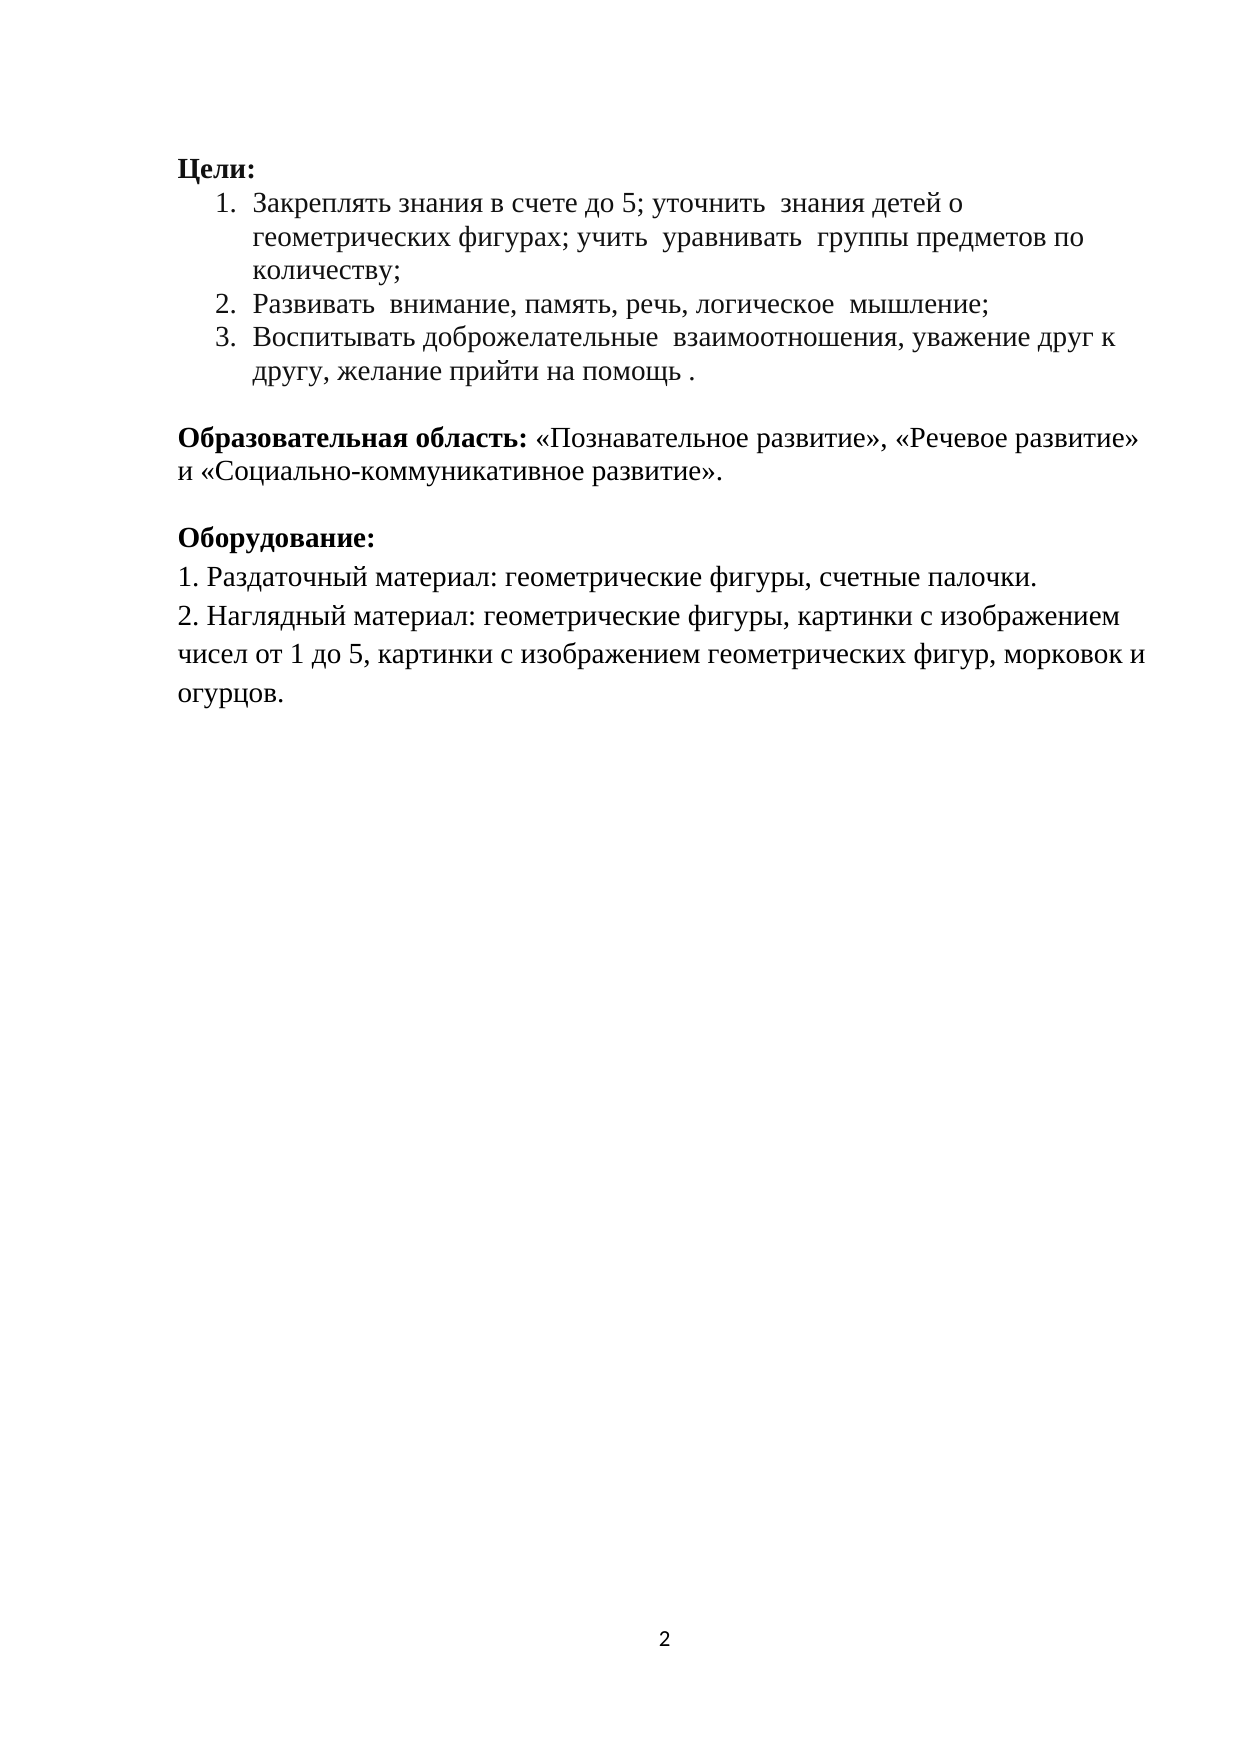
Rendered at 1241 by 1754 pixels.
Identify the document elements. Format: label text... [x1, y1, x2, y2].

text Оборудование: 1. Раздаточный материал: геометрические фигуры, счетные палочки. 2. Наглядный материал: геометрические фигуры, картинки с изображением чисел от 1 до 5, картинки с изображением геометрических фигур, морковок и огурцов. [177, 521, 1152, 708]
list Воспитывать доброжелательные взаимоотношения, уважение друг к другу, желание прийти на помощь . [215, 319, 423, 386]
text Образовательная область: «Познавательное развитие», «Речевое развитие» и «Социально-коммуникативное развитие». [177, 420, 1152, 487]
text Цели: [177, 152, 1152, 185]
list Развивать внимание, память, речь, логическое мышление; [215, 286, 1152, 319]
list Воспитывать доброжелательные взаимоотношения, уважение друг к другу, желание прийти на помощь . [696, 319, 1152, 386]
list Закреплять знания в счете до 5; уточнить знания детей о геометрических фигурах; учить уравнивать группы предметов по количеству; [215, 185, 1152, 286]
